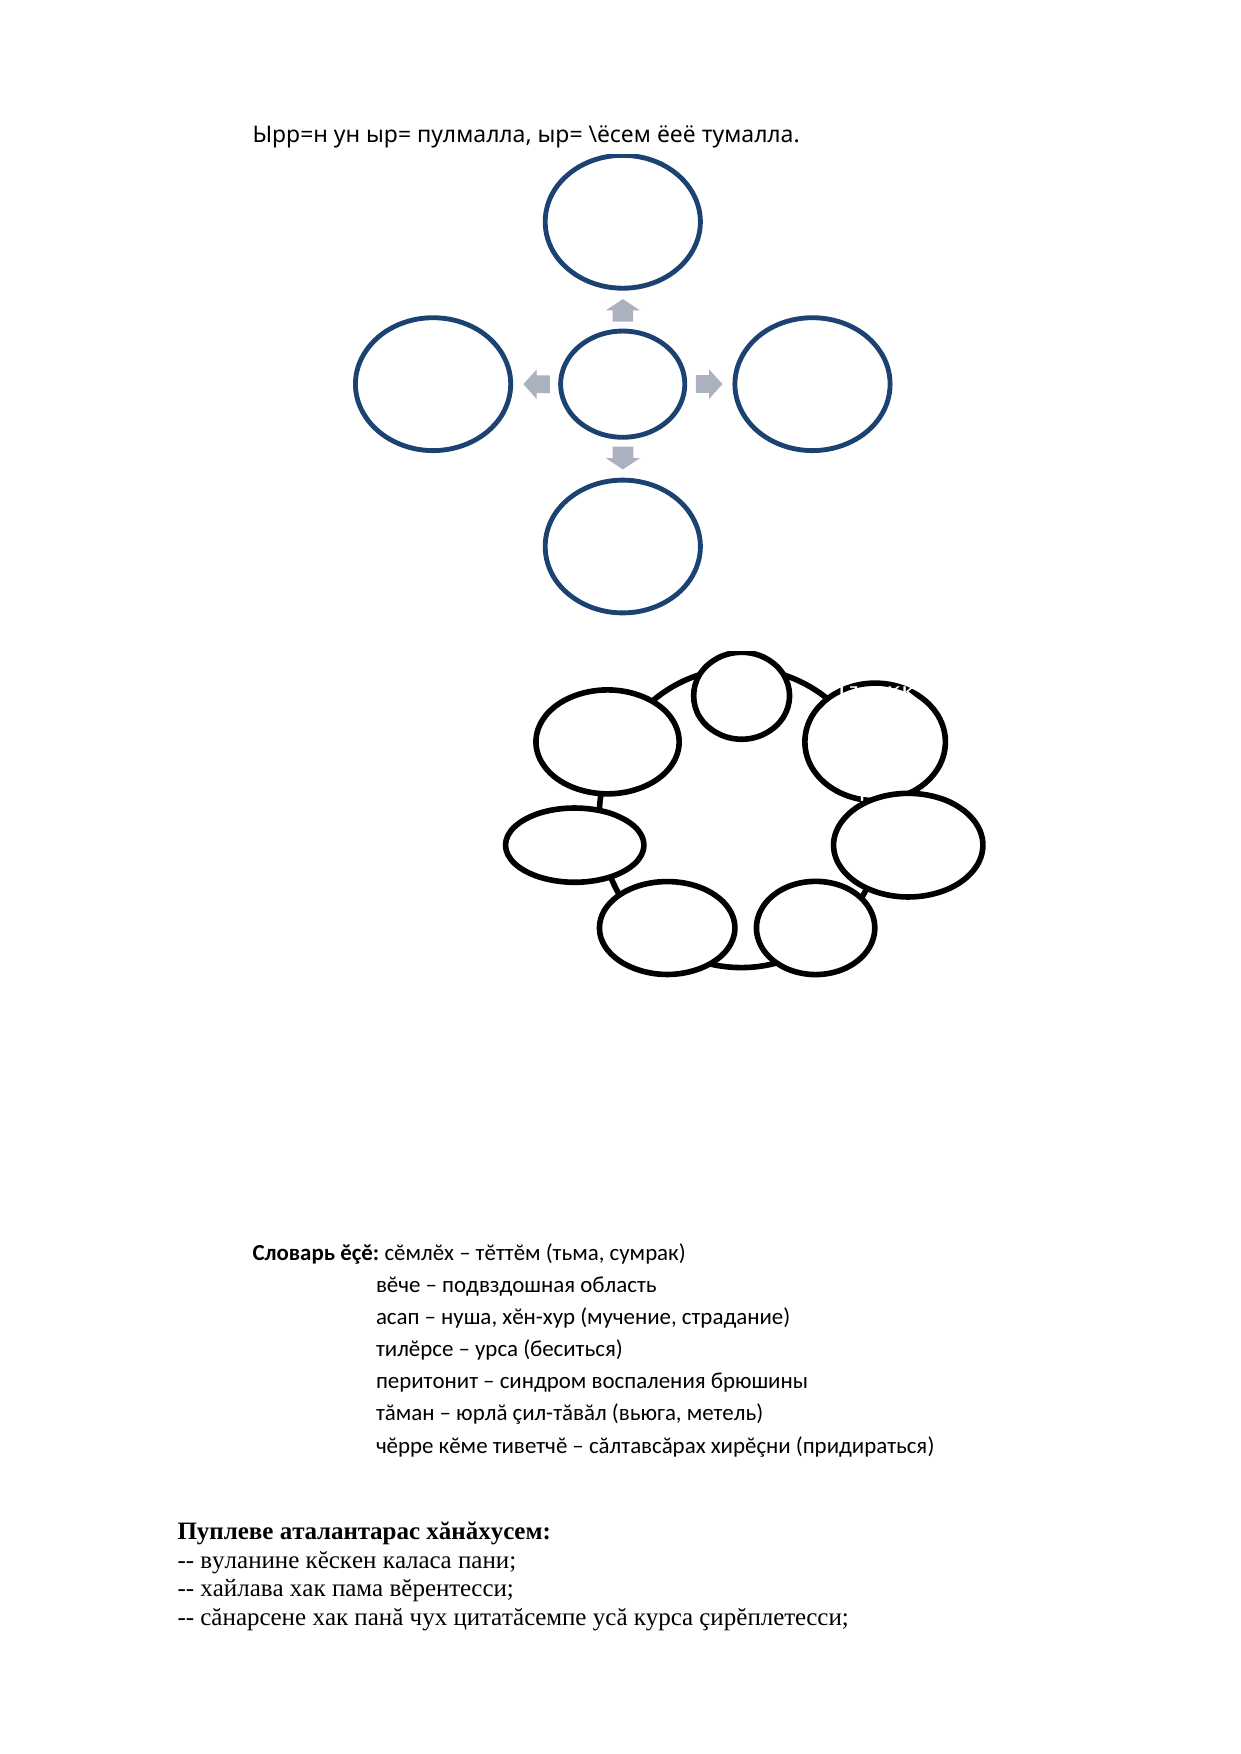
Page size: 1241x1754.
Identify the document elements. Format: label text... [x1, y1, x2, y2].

text Пуплеве аталантарас хăнăхусем: [177, 1516, 1152, 1545]
text -- вуланине кĕскен каласа пани; [177, 1545, 1152, 1573]
list асап – нуша, хĕн-хур (мучение, страдание) [252, 1302, 1152, 1330]
text -- сăнарсене хак панă чух цитатăсемпе усă курса çирĕплетесси; [177, 1602, 1152, 1631]
list тăман – юрлă çил-тăвăл (вьюга, метель) [252, 1398, 1152, 1427]
text Ырр=н ун ыр= пулмалла, ыр= \ёсем ёеё тумалла. [252, 118, 1152, 620]
list вĕче – подвздошная область [252, 1270, 1152, 1298]
list чĕрре кĕме тиветчĕ – сăлтавсăрах хирĕçни (придираться) [252, 1431, 1152, 1459]
list перитонит – синдром воспаления брюшины [252, 1366, 1152, 1394]
text -- хайлава хак пама вĕрентесси; [177, 1573, 1152, 1602]
list Словарь ĕçĕ: сĕмлĕх – тĕттĕм (тьма, сумрак) [252, 1238, 1152, 1266]
list тилĕрсе – урса (беситься) [252, 1334, 1152, 1362]
